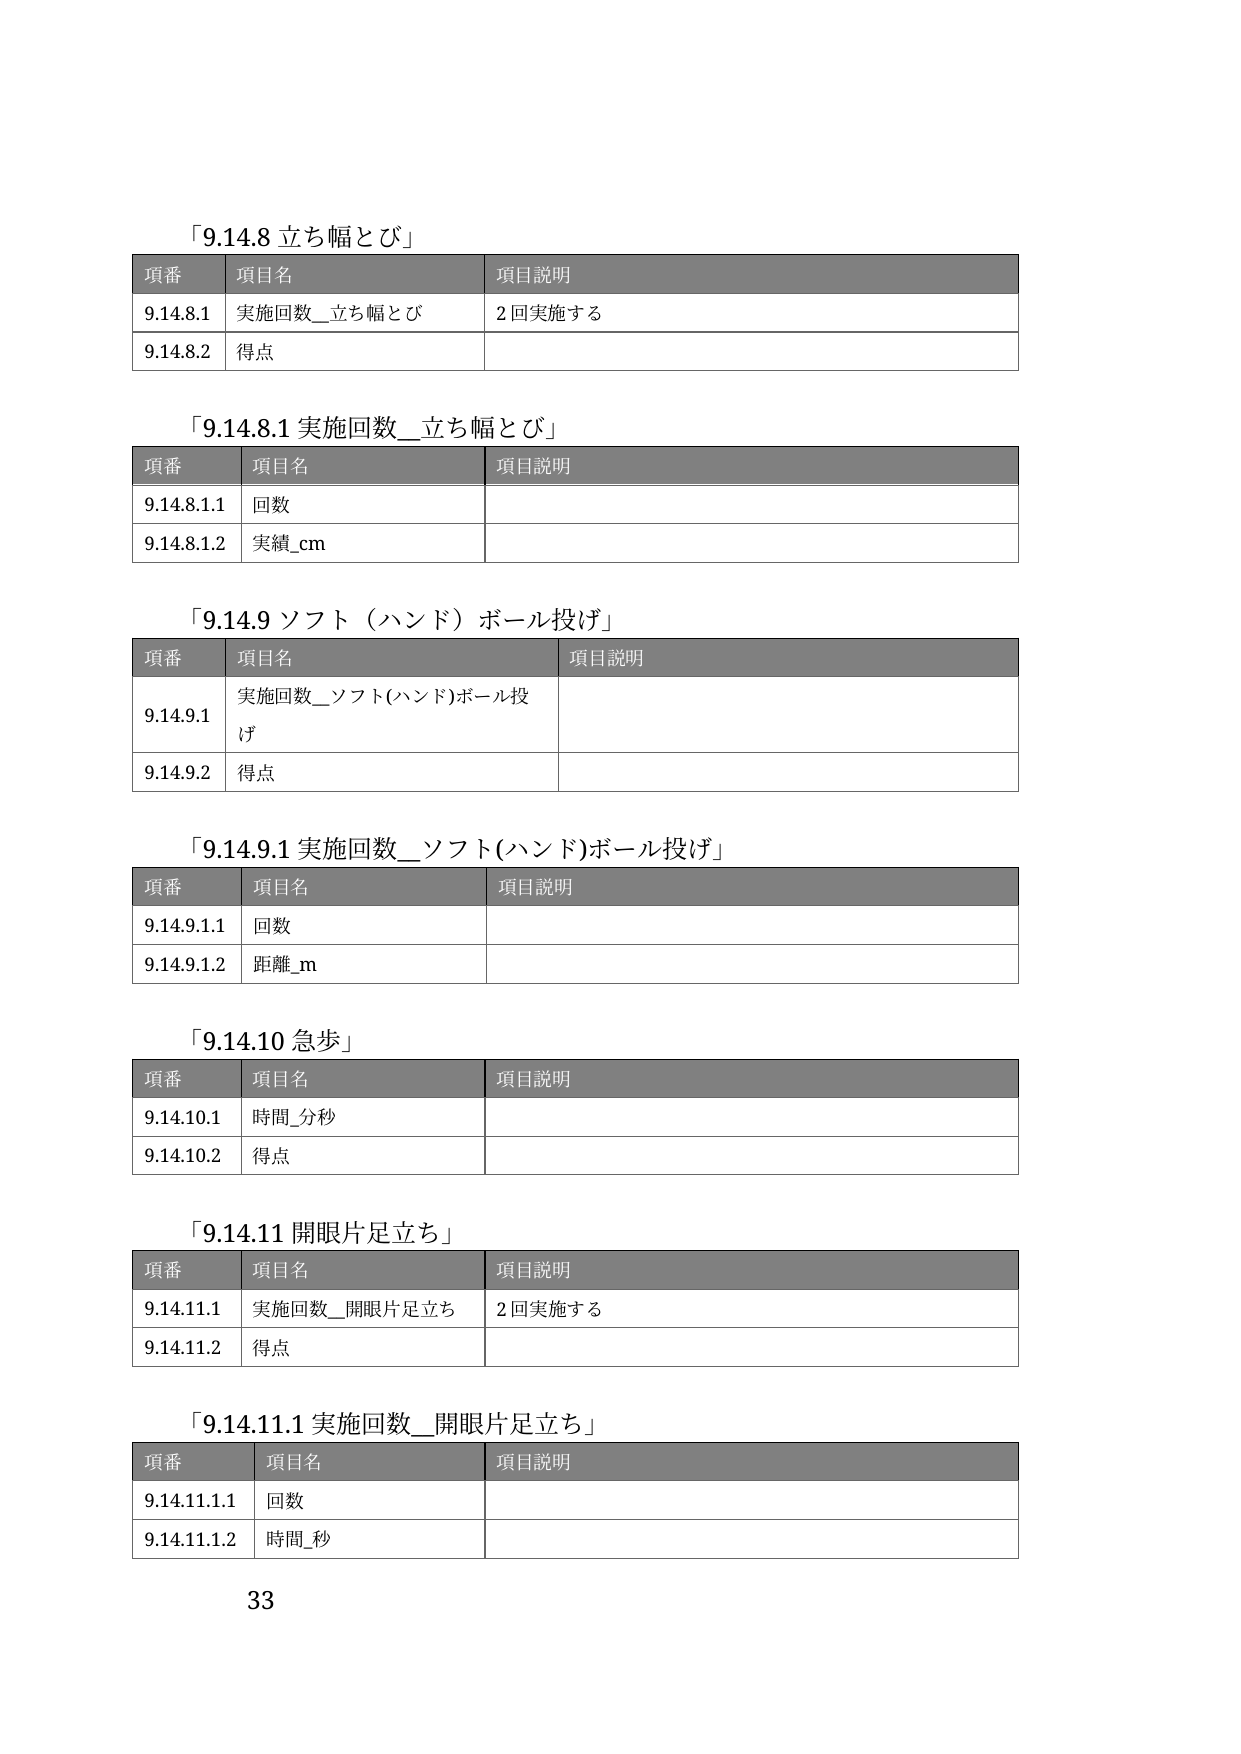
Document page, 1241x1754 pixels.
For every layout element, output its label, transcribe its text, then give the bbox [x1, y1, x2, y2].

table_cell 9.14.10.2 [133, 1137, 241, 1174]
table_cell 時間_秒 [255, 1520, 484, 1557]
table_header 項番 [133, 868, 241, 905]
table_header 項番 [133, 1443, 254, 1480]
table_cell [559, 753, 1018, 791]
table_cell 9.14.11.1.2 [133, 1520, 254, 1557]
table_cell 時間_分秒 [242, 1098, 484, 1136]
table_cell [487, 906, 1018, 944]
table_cell 9.14.9.1 [133, 677, 225, 752]
table_cell 9.14.8.1 [133, 294, 225, 331]
table_cell 実績_cm [242, 524, 484, 562]
text 「9.14.8.1 実施回数__立ち幅とび」 [177, 408, 1063, 446]
table_cell 9.14.11.1.1 [133, 1481, 254, 1519]
table_header 項目名 [242, 868, 486, 905]
table_cell 得点 [226, 753, 558, 791]
table_header 項目説明 [485, 255, 1018, 293]
table_cell [485, 333, 1018, 370]
table_cell 実施回数__ソフト(ハンド)ボール投げ [226, 677, 558, 752]
text 「9.14.9.1 実施回数__ソフト(ハンド)ボール投げ」 [177, 829, 1063, 867]
table_cell 実施回数__開眼片足立ち [242, 1290, 484, 1327]
table_cell [486, 1098, 1018, 1136]
table_header 項目説明 [487, 868, 1018, 905]
table_cell [486, 1328, 1018, 1366]
table_cell 2回実施する [486, 1290, 1018, 1327]
table_cell 得点 [242, 1137, 484, 1174]
table_cell 9.14.8.1.2 [133, 524, 241, 562]
table_header 項目説明 [559, 639, 1018, 676]
table_cell [486, 486, 1018, 523]
table_cell 2回実施する [485, 294, 1018, 331]
table_header 項目名 [242, 1060, 484, 1097]
table_header 項番 [133, 447, 241, 484]
table_cell [486, 1520, 1018, 1557]
table_header 項番 [133, 1251, 241, 1289]
table_cell 9.14.10.1 [133, 1098, 241, 1136]
table_header 項目名 [242, 447, 484, 484]
table_cell [486, 1481, 1018, 1519]
table_header 項目説明 [486, 1060, 1018, 1097]
table_cell 実施回数__立ち幅とび [226, 294, 484, 331]
table_cell 9.14.8.1.1 [133, 486, 241, 523]
table_cell [486, 1137, 1018, 1174]
table_cell 回数 [242, 486, 484, 523]
table_header 項目名 [226, 639, 558, 676]
table_header 項目説明 [486, 1251, 1018, 1289]
table_cell 回数 [255, 1481, 484, 1519]
table_header 項目説明 [486, 447, 1018, 484]
text 「9.14.9 ソフト（ハンド）ボール投げ」 [177, 600, 1063, 638]
table_header 項番 [133, 1060, 241, 1097]
table_cell 距離_m [242, 945, 486, 982]
table_cell 9.14.9.1.1 [133, 906, 241, 944]
table_cell [559, 677, 1018, 752]
text 「9.14.10 急歩」 [177, 1021, 1063, 1058]
text 「9.14.8 立ち幅とび」 [177, 217, 1063, 254]
table_header 項目説明 [486, 1443, 1018, 1480]
table_cell 9.14.8.2 [133, 333, 225, 370]
table_header 項目名 [242, 1251, 484, 1289]
table_header 項目名 [255, 1443, 484, 1480]
table_cell 9.14.11.1 [133, 1290, 241, 1327]
table_cell 得点 [242, 1328, 484, 1366]
table_header 項目名 [226, 255, 484, 293]
text 「9.14.11.1 実施回数__開眼片足立ち」 [177, 1404, 1063, 1442]
table_header 項番 [133, 639, 225, 676]
table_cell 9.14.11.2 [133, 1328, 241, 1366]
table_cell 得点 [226, 333, 484, 370]
table_cell 9.14.9.1.2 [133, 945, 241, 982]
table_cell [487, 945, 1018, 982]
table_cell 9.14.9.2 [133, 753, 225, 791]
text 「9.14.11 開眼片足立ち」 [177, 1213, 1063, 1250]
table_cell 回数 [242, 906, 486, 944]
table_cell [486, 524, 1018, 562]
table_header 項番 [133, 255, 225, 293]
